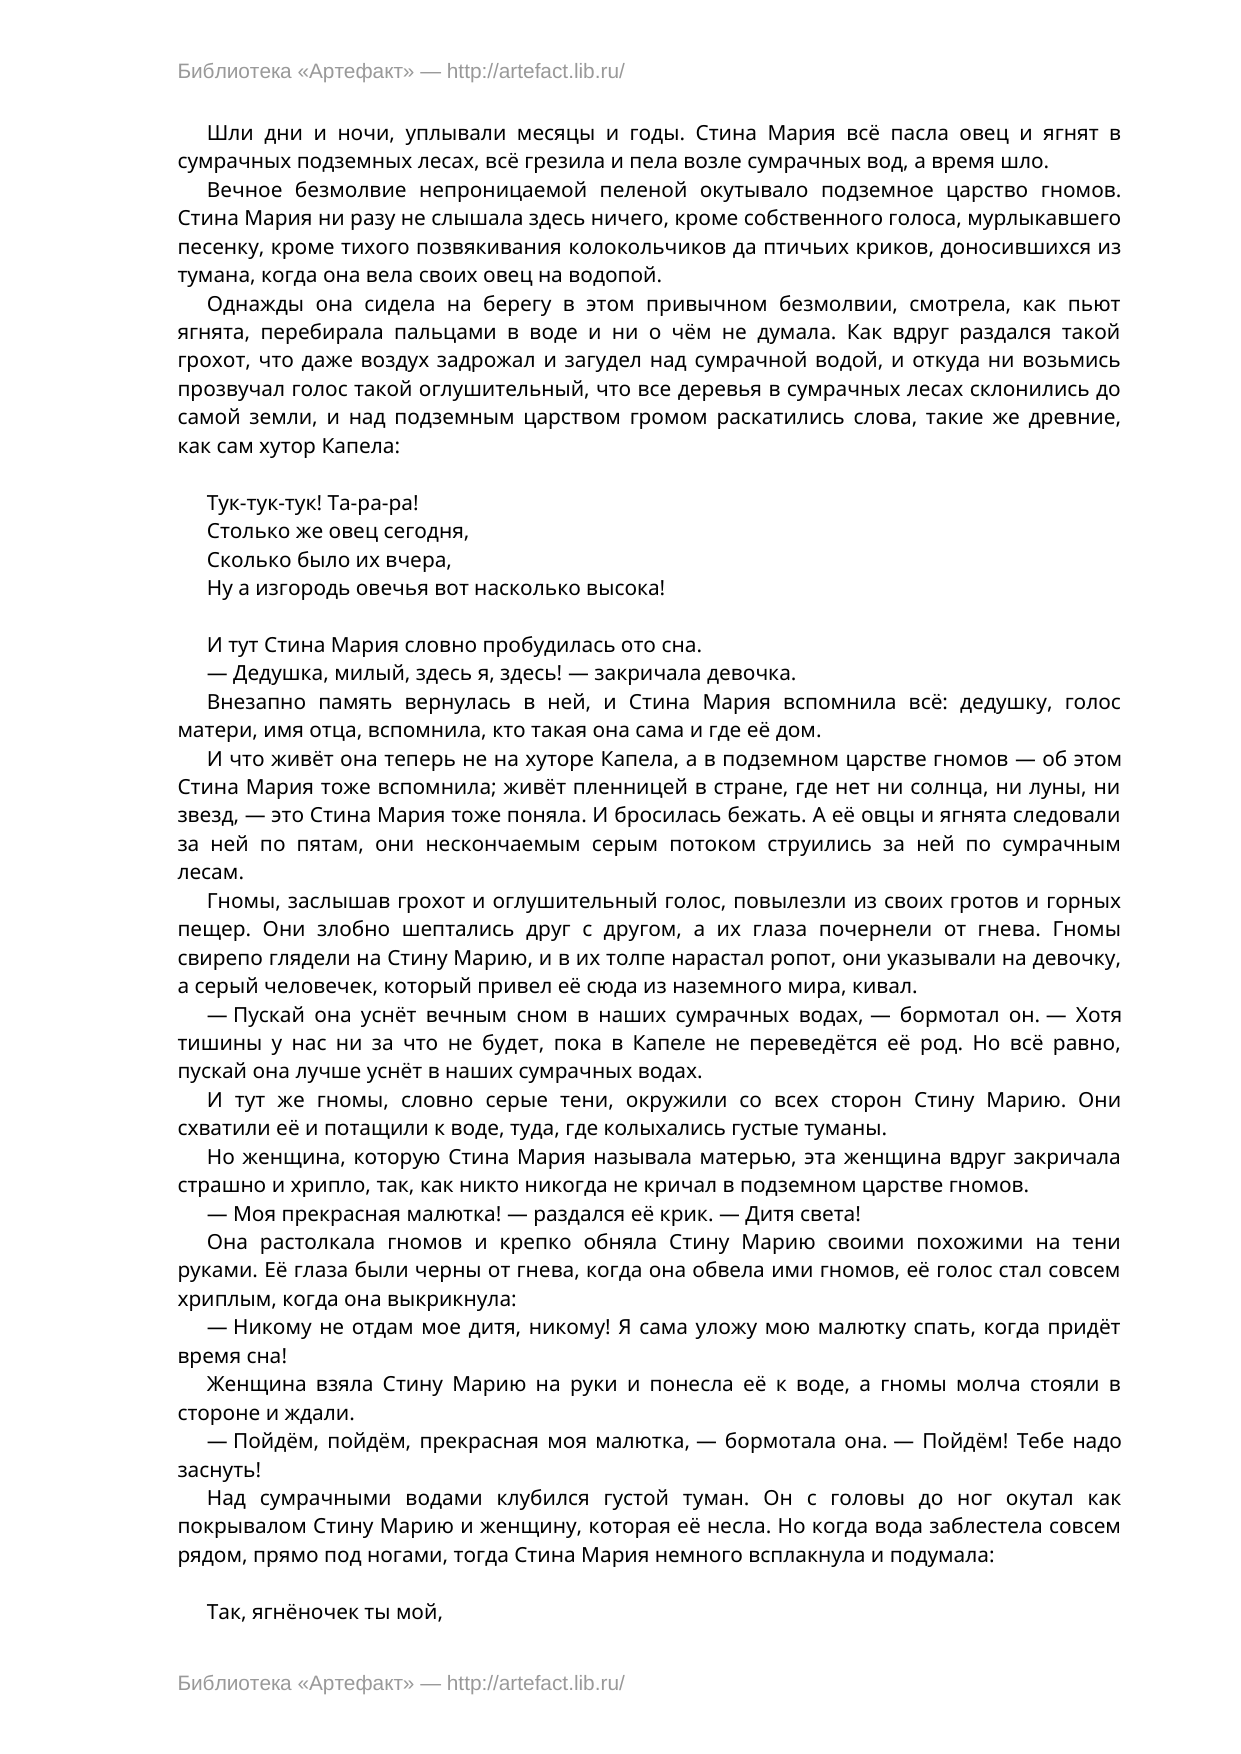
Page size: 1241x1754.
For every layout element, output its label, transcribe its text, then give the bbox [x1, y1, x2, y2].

text Внезапно память вернулась в ней, и Стина Мария вспомнила всё: дедушку, голос матери, имя отца, вспомнила, кто такая она сама и где её дом. [177, 687, 1122, 744]
text Шли дни и ночи, уплывали месяцы и годы. Стина Мария всё пасла овец и ягнят в сумрачных подземных лесах, всё грезила и пела возле сумрачных вод, а время шло. [177, 118, 1122, 175]
text Вечное безмолвие непроницаемой пеленой окутывало подземное царство гномов. Стина Мария ни разу не слышала здесь ничего, кроме собственного голоса, мурлыкавшего песенку, кроме тихого позвякивания колокольчиков да птичьих криков, доносившихся из тумана, когда она вела своих овец на водопой. [177, 175, 1122, 289]
text Она растолкала гномов и крепко обняла Стину Марию своими похожими на тени руками. Её глаза были черны от гнева, когда она обвела ими гномов, её голос стал совсем хриплым, когда она выкрикнула: [177, 1227, 1122, 1312]
text — Пускай она уснёт вечным сном в наших сумрачных водах, — бормотал он. — Хотя тишины у нас ни за что не будет, пока в Капеле не переведётся её род. Но всё равно, пускай она лучше уснёт в наших сумрачных водах. [177, 1000, 1122, 1085]
text Так, ягнёночек ты мой, [177, 1597, 1122, 1625]
text — Моя прекрасная малютка! — раздался её крик. — Дитя света! [177, 1199, 1122, 1227]
text Но женщина, которую Стина Мария называла матерью, эта женщина вдруг закричала страшно и хрипло, так, как никто никогда не кричал в подземном царстве гномов. [177, 1142, 1122, 1199]
text Над сумрачными водами клубился густой туман. Он с головы до ног окутал как покрывалом Стину Марию и женщину, которая её несла. Но когда вода заблестела совсем рядом, прямо под ногами, тогда Стина Мария немного всплакнула и подумала: [177, 1483, 1122, 1568]
text Однажды она сидела на берегу в этом привычном безмолвии, смотрела, как пьют ягнята, перебирала пальцами в воде и ни о чём не думала. Как вдруг раздался такой грохот, что даже воздух задрожал и загудел над сумрачной водой, и откуда ни возьмись прозвучал голос такой оглушительный, что все деревья в сумрачных лесах склонились до самой земли, и над подземным царством громом раскатились слова, такие же древние, как сам хутор Капела: [177, 289, 1122, 459]
text Столько же овец сегодня, [177, 516, 1122, 545]
text — Пойдём, пойдём, прекрасная моя малютка, — бормотала она. — Пойдём! Тебе надо заснуть! [177, 1426, 1122, 1483]
text Гномы, заслышав грохот и оглушительный голос, повылезли из своих гротов и горных пещер. Они злобно шептались друг с другом, а их глаза почернели от гнева. Гномы свирепо глядели на Стину Марию, и в их толпе нарастал ропот, они указывали на девочку, а серый человечек, который привел её сюда из наземного мира, кивал. [177, 886, 1122, 1000]
text — Дедушка, милый, здесь я, здесь! — закричала девочка. [177, 658, 1122, 687]
text И тут Стина Мария словно пробудилась ото сна. [177, 630, 1122, 658]
text — Никому не отдам мое дитя, никому! Я сама уложу мою малютку спать, когда придёт время сна! [177, 1312, 1122, 1369]
text Ну а изгородь овечья вот насколько высока! [177, 573, 1122, 602]
text И что живёт она теперь не на хуторе Капела, а в подземном царстве гномов — об этом Стина Мария тоже вспомнила; живёт пленницей в стране, где нет ни солнца, ни луны, ни звезд, — это Стина Мария тоже поняла. И бросилась бежать. А её овцы и ягнята следовали за ней по пятам, они нескончаемым серым потоком струились за ней по сумрачным лесам. [177, 744, 1122, 886]
text И тут же гномы, словно серые тени, окружили со всех сторон Стину Марию. Они схватили её и потащили к воде, туда, где колыхались густые туманы. [177, 1085, 1122, 1142]
text Сколько было их вчера, [177, 545, 1122, 573]
text Тук-тук-тук! Та-ра-ра! [177, 488, 1122, 516]
text Женщина взяла Стину Марию на руки и понесла её к воде, а гномы молча стояли в стороне и ждали. [177, 1369, 1122, 1426]
